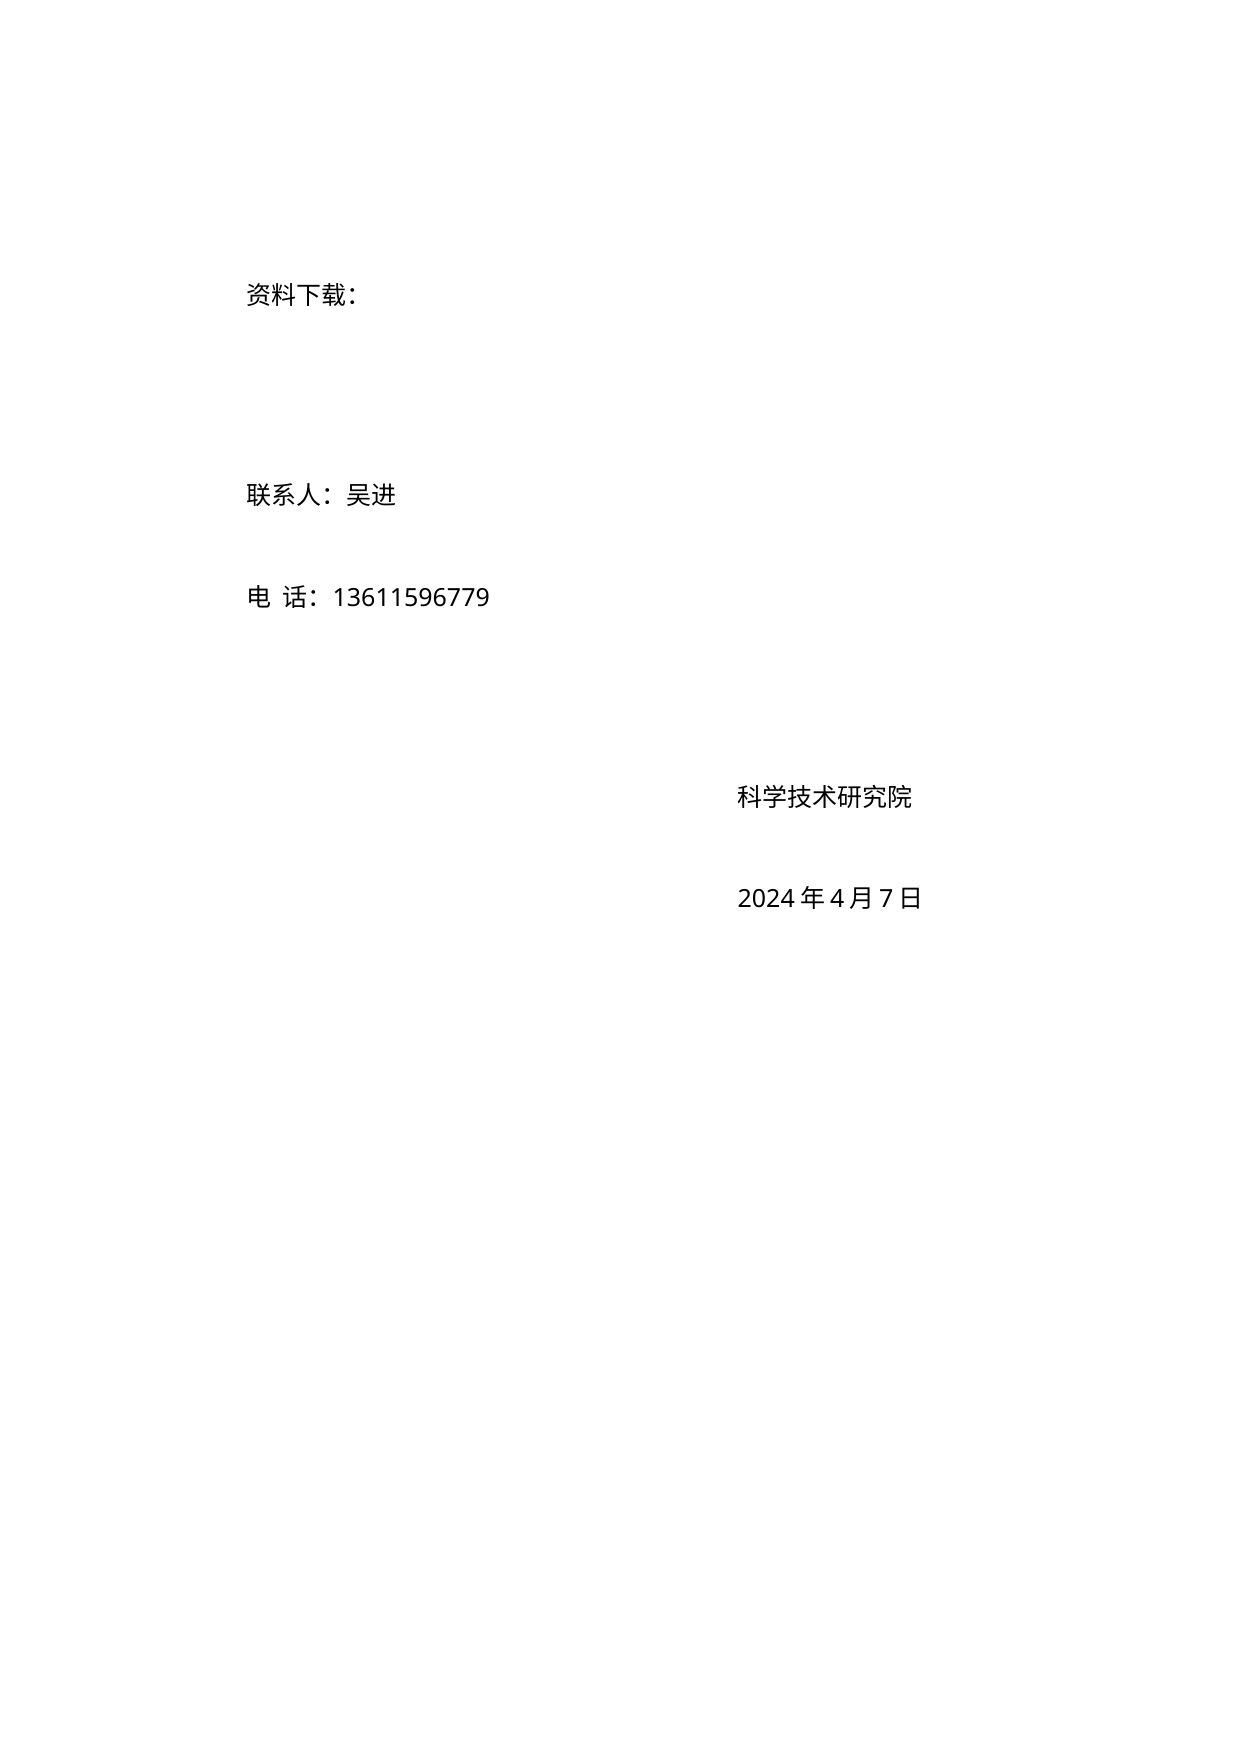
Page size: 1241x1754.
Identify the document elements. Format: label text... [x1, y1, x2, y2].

text 联系人：吴进 [187, 461, 1053, 526]
text 资料下载： [187, 261, 1053, 326]
text 科学技术研究院 [187, 763, 1053, 828]
text 电 话：13611596779 [187, 563, 1053, 628]
text 2024年4月7日 [187, 864, 1053, 929]
